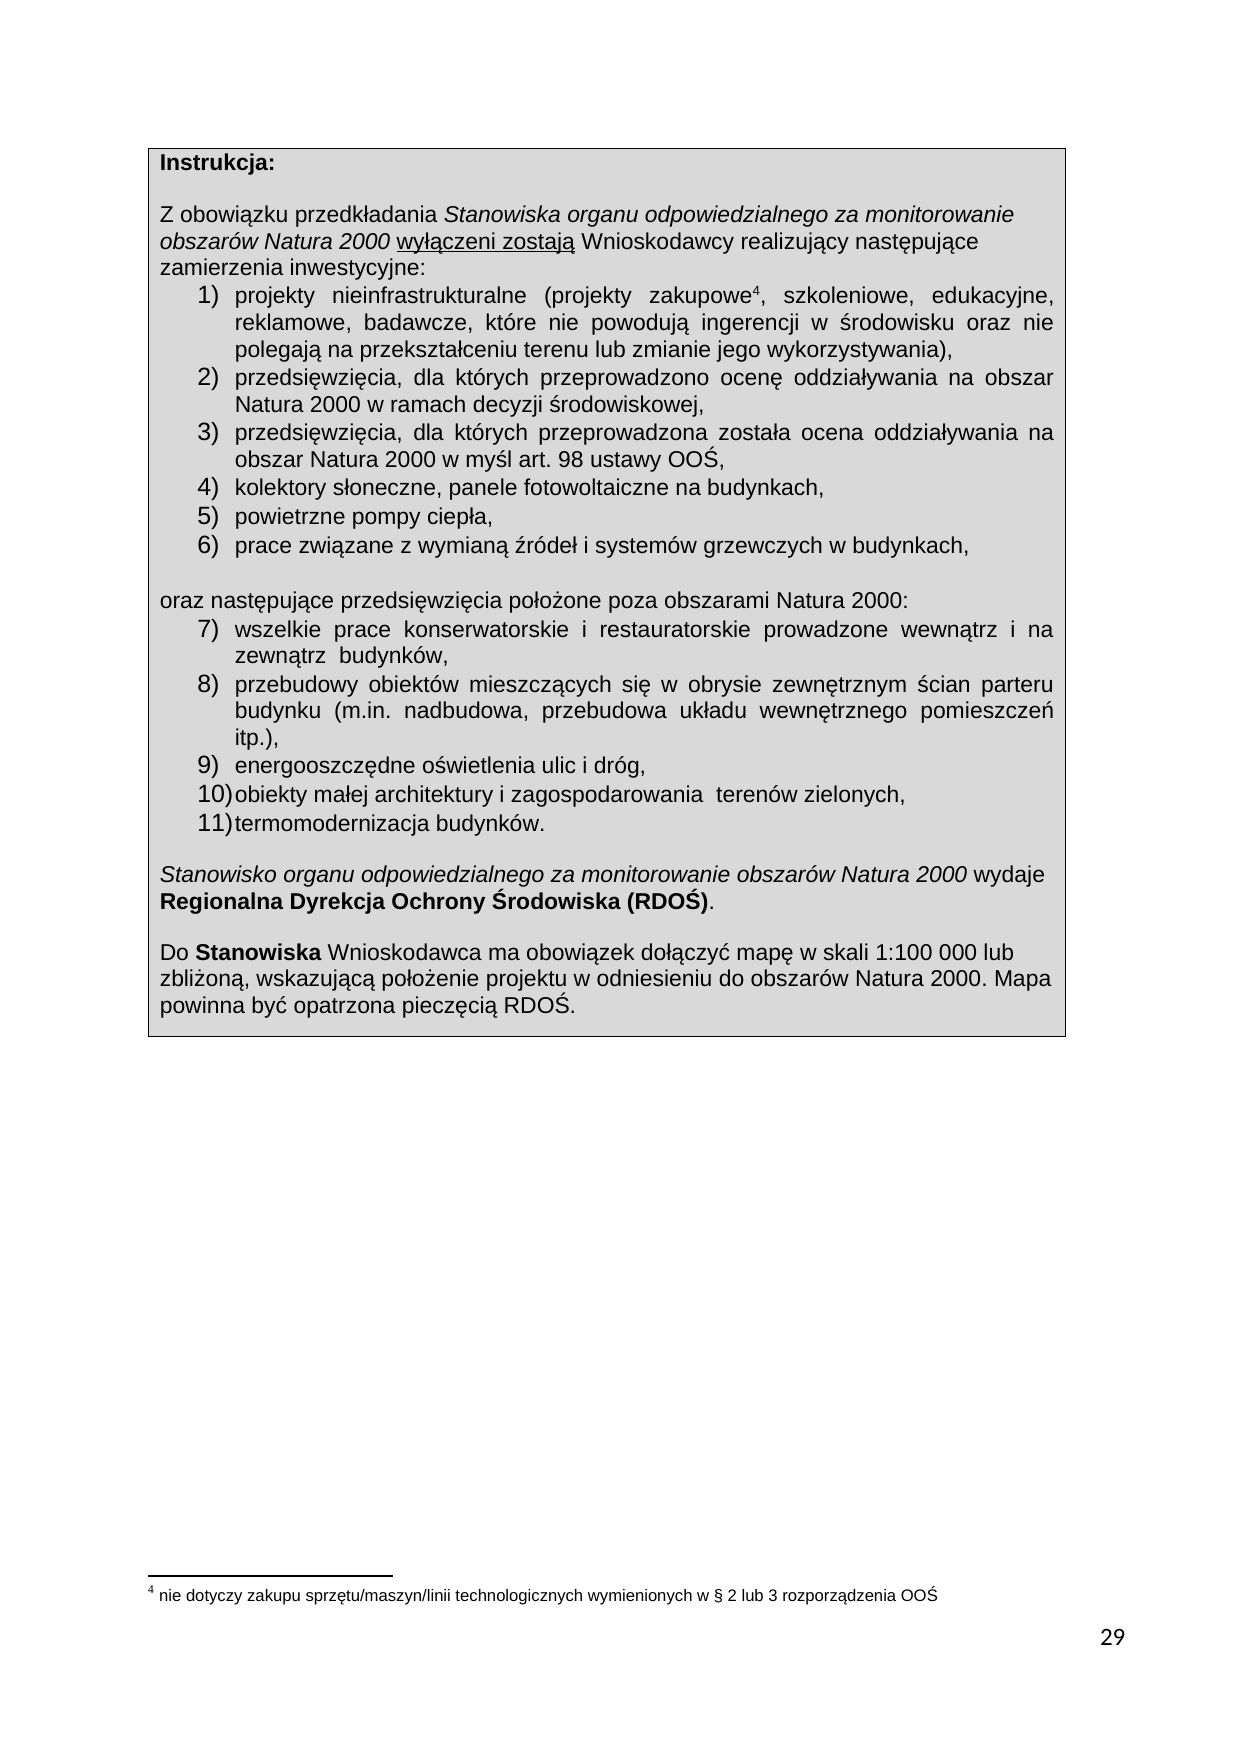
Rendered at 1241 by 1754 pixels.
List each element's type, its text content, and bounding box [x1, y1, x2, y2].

table_header Instrukcja: Z obowiązku przedkładania Stanowiska organu odpowiedzialnego za monitorowanie obszarów Natura 2000 wyłączeni zostają Wnioskodawcy realizujący następujące zamierzenia inwestycyjne: projekty nieinfrastrukturalne (projekty zakupowe, szkoleniowe, edukacyjne, reklamowe, badawcze, które nie powodują ingerencji w środowisku oraz nie polegają na przekształceniu terenu lub zmianie jego wykorzystywania), przedsięwzięcia, dla których przeprowadzono ocenę oddziaływania na obszar Natura 2000 w ramach decyzji środowiskowej, przedsięwzięcia, dla których przeprowadzona została ocena oddziaływania na obszar Natura 2000 w myśl art. 98 ustawy OOŚ, kolektory słoneczne, panele fotowoltaiczne na budynkach, powietrzne pompy ciepła, prace związane z wymianą źródeł i systemów grzewczych w budynkach, oraz następujące przedsięwzięcia położone poza obszarami Natura 2000: wszelkie prace konserwatorskie i restauratorskie prowadzone wewnątrz i na zewnątrz budynków, przebudowy obiektów mieszczących się w obrysie zewnętrznym ścian parteru budynku (m.in. nadbudowa, przebudowa układu wewnętrznego pomieszczeń itp.), energooszczędne oświetlenia ulic i dróg, obiekty małej architektury i zagospodarowania terenów zielonych, termomodernizacja budynków. Stanowisko organu odpowiedzialnego za monitorowanie obszarów Natura 2000 wydaje Regionalna Dyrekcja Ochrony Środowiska (RDOŚ). Do Stanowiska Wnioskodawca ma obowiązek dołączyć mapę w skali 1:100 000 lub zbliżoną, wskazującą położenie projektu w odniesieniu do obszarów Natura 2000. Mapa powinna być opatrzona pieczęcią RDOŚ. [149, 149, 1065, 1036]
